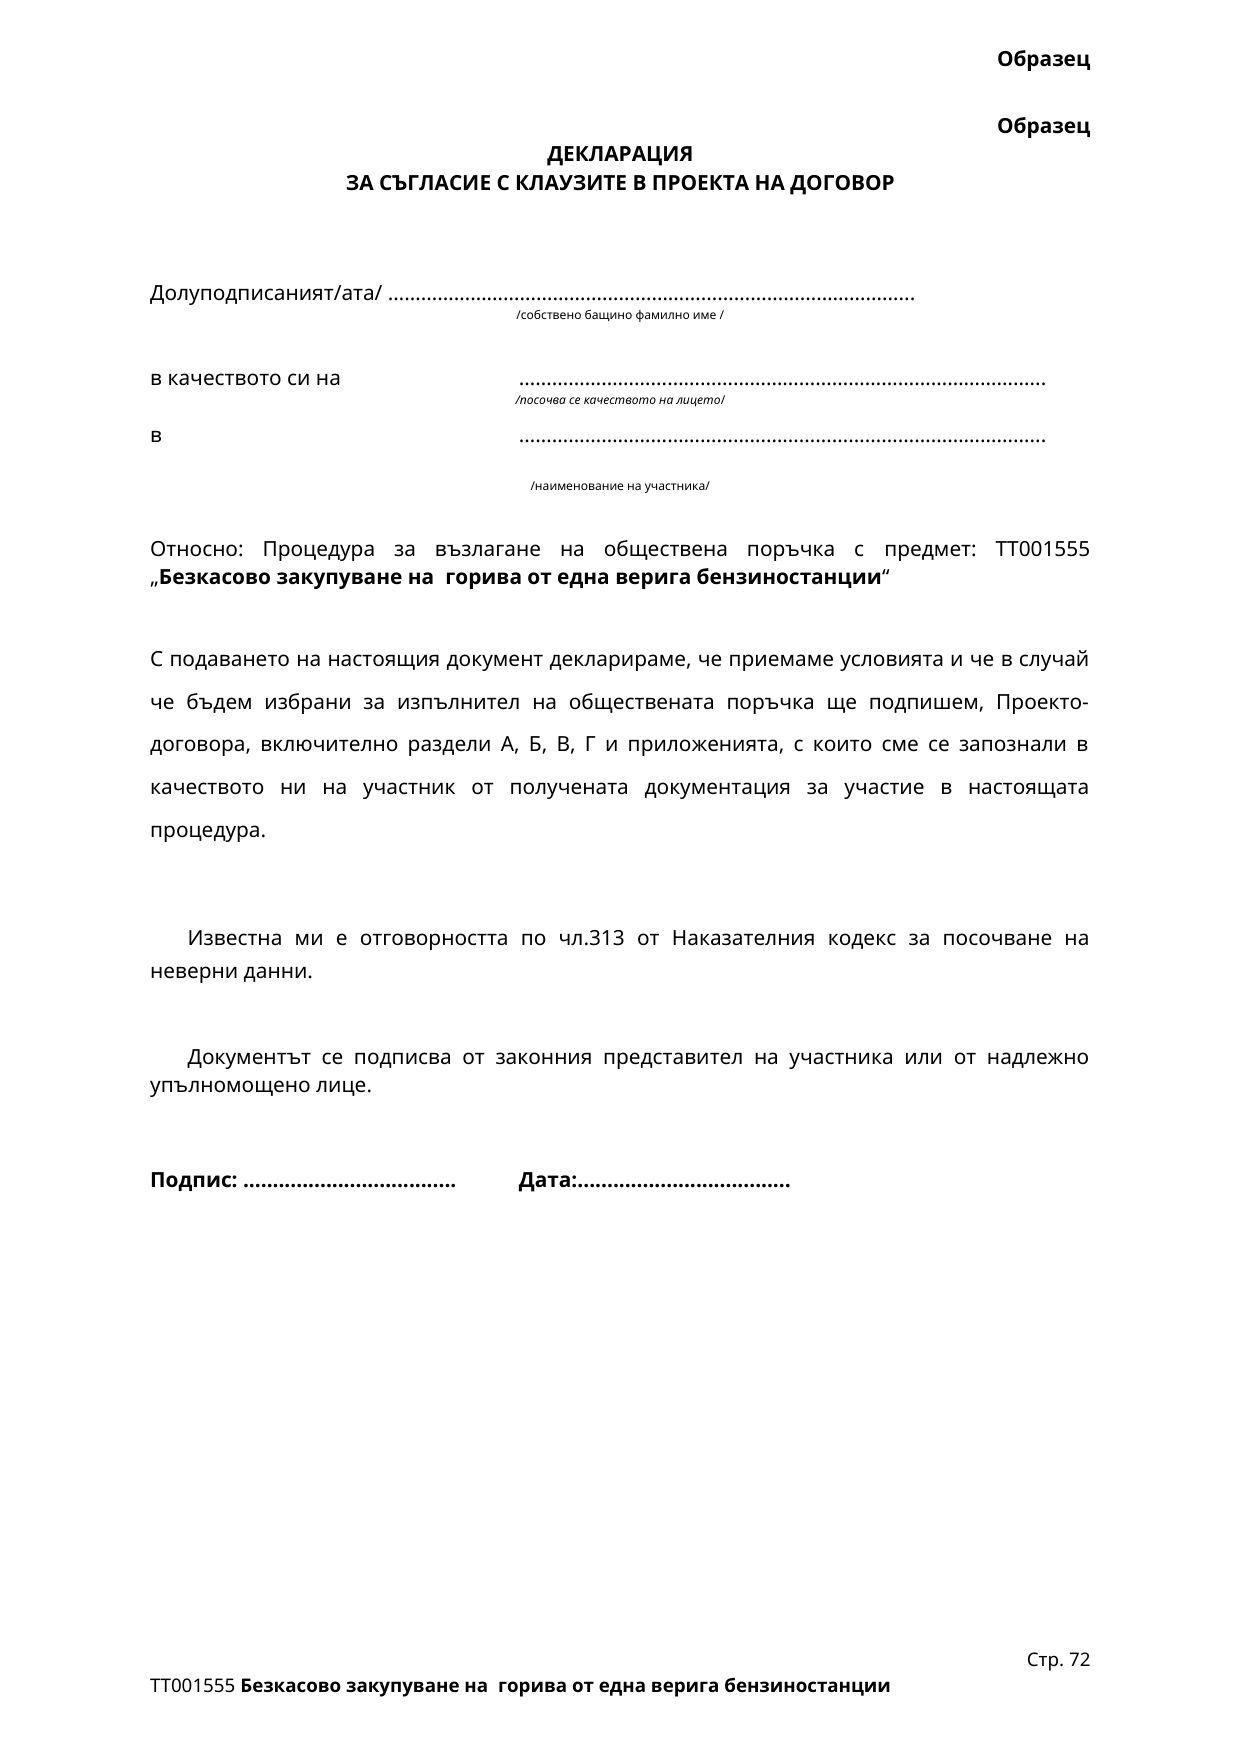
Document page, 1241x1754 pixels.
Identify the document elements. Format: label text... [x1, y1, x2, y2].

text /посочва се качеството на лицето/ [150, 392, 1090, 420]
text /наименование на участника/ [150, 477, 1090, 506]
text Долуподписаният/ата/ …………………………………………………………………………………... [150, 278, 1090, 307]
text С подаването на настоящия документ декларираме, че приемаме условията и че в случай че бъдем избрани за изпълнител на обществената поръчка ще подпишем, Проекто-договора, включително раздели А, Б, В, Г и приложенията, с които сме се запознали в качеството ни на участник от получената документация за участие в настоящата процедура. [150, 644, 1090, 843]
text Подпис: .................................... Дата:.................................... [150, 1165, 1090, 1193]
text в качеството си на …………………………………………………………………………………... [150, 363, 1090, 392]
text в …………………………………………………………………………………... [150, 420, 1090, 477]
text Образец [215, 111, 1090, 139]
text ДЕКЛАРАЦИЯ [150, 139, 1090, 168]
text Известна ми е отговорността по чл.313 от Наказателния кодекс за посочване на неверни данни. [150, 923, 1090, 984]
text ЗА СЪГЛАСИЕ С КЛАУЗИТЕ В ПРОЕКТА НА ДОГОВОР [150, 168, 1090, 196]
text Относно: Процедура за възлагане на обществена поръчка с предмет: ТТ001555 „Безкасово закупуване на горива от една верига бензиностанции“ [150, 534, 1090, 591]
text Документът се подписва от законния представител на участника или от надлежно упълномощено лице. [150, 1042, 1090, 1099]
text /собствено бащино фамилно име / [150, 307, 1090, 335]
